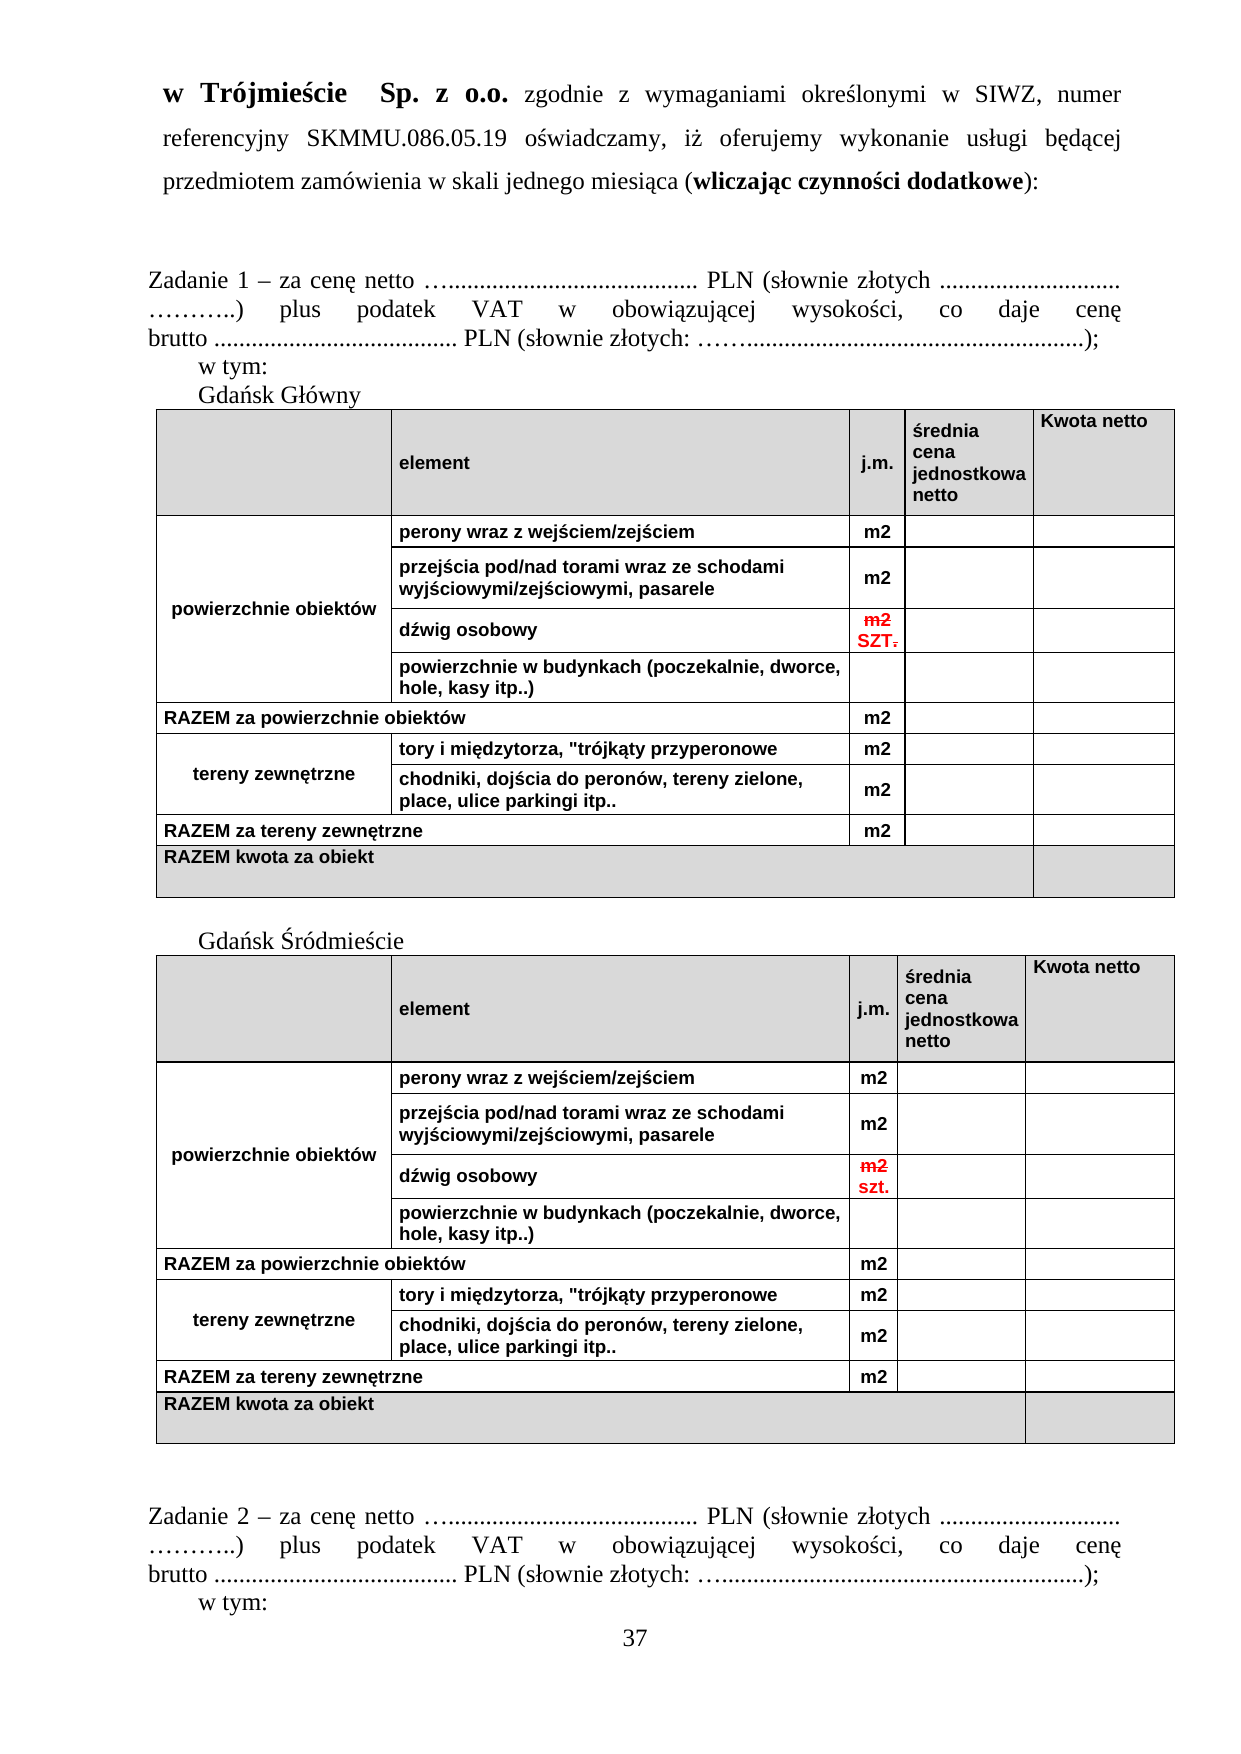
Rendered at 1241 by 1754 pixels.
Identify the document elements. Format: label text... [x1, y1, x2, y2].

table_cell [850, 1199, 897, 1248]
table_cell m2 [850, 548, 904, 607]
table_header [157, 956, 391, 1061]
table_cell przejścia pod/nad torami wraz ze schodami wyjściowymi/zejściowymi, pasarele [392, 548, 849, 607]
table_cell dźwig osobowy [392, 609, 849, 652]
table_cell przejścia pod/nad torami wraz ze schodami wyjściowymi/zejściowymi, pasarele [392, 1094, 849, 1153]
table_cell tory i międzytorza, "trójkąty przyperonowe [392, 734, 849, 764]
table_header Kwota netto [1034, 410, 1174, 515]
table_cell [1034, 516, 1174, 546]
table_cell perony wraz z wejściem/zejściem [392, 516, 849, 546]
table_cell m2 [850, 1094, 897, 1153]
table_cell [1034, 653, 1174, 702]
table_cell dźwig osobowy [392, 1155, 849, 1198]
table_cell m2 [850, 1063, 897, 1093]
table_cell [1034, 734, 1174, 764]
table_cell [898, 1311, 1025, 1360]
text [163, 75, 1122, 195]
table_cell [898, 1155, 1025, 1198]
table_cell m2 [850, 1361, 897, 1391]
table_cell chodniki, dojścia do peronów, tereny zielone, place, ulice parkingi itp.. [392, 1311, 849, 1360]
table_cell [906, 548, 1033, 607]
table_cell m2 [850, 1249, 897, 1279]
table_cell [898, 1094, 1025, 1153]
table_cell [850, 653, 904, 702]
text Gdańsk Śródmieście [198, 926, 1122, 955]
table_cell [898, 1199, 1025, 1248]
table_header Kwota netto [1026, 956, 1174, 1061]
table_cell [1034, 609, 1174, 652]
table_cell [1026, 1063, 1174, 1093]
text w tym: [198, 351, 1122, 380]
table_cell [1034, 765, 1174, 814]
table_cell m2 [850, 703, 904, 733]
text Zadanie 1 – za cenę netto …........................................ PLN (słownie złotych .............................………..) plus podatek VAT w obowiązującej wysokości, co daje cenę brutto ....................................... PLN (słownie złotych: ……......................................................); [148, 265, 1122, 351]
table_cell RAZEM za tereny zewnętrzne [157, 1361, 849, 1391]
table_cell [898, 1280, 1025, 1310]
table_cell RAZEM za powierzchnie obiektów [157, 703, 849, 733]
table_cell m2 [850, 815, 904, 845]
table_header element [392, 410, 849, 515]
table_cell m2 szt. [850, 1155, 897, 1198]
table_cell chodniki, dojścia do peronów, tereny zielone, place, ulice parkingi itp.. [392, 765, 849, 814]
table_cell [1026, 1094, 1174, 1153]
table_cell [1026, 1249, 1174, 1279]
table_cell powierzchnie obiektów [157, 1063, 391, 1248]
table_header j.m. [850, 410, 904, 515]
table_cell [1034, 815, 1174, 845]
table_cell [1026, 1280, 1174, 1310]
table_cell [1026, 1199, 1174, 1248]
table_cell perony wraz z wejściem/zejściem [392, 1063, 849, 1093]
table_cell [906, 609, 1033, 652]
table_cell RAZEM za powierzchnie obiektów [157, 1249, 849, 1279]
table_cell [906, 653, 1033, 702]
table_cell [906, 703, 1033, 733]
table_cell [906, 516, 1033, 546]
table_cell m2 [850, 516, 904, 546]
table_cell [1034, 703, 1174, 733]
table_header średnia cena jednostkowa netto [906, 410, 1033, 515]
text w tym: [198, 1587, 1122, 1616]
text Gdańsk Główny [198, 380, 1122, 409]
table_cell [1026, 1311, 1174, 1360]
table_cell m2 [850, 765, 904, 814]
table_cell [1026, 1361, 1174, 1391]
table_cell [906, 815, 1033, 845]
table_cell tereny zewnętrzne [157, 734, 391, 814]
table_cell powierzchnie w budynkach (poczekalnie, dworce, hole, kasy itp..) [392, 1199, 849, 1248]
table_cell [1034, 548, 1174, 607]
table_cell m2 [850, 1280, 897, 1310]
table_cell RAZEM kwota za obiekt [157, 846, 1033, 897]
table_cell [898, 1249, 1025, 1279]
table_cell powierzchnie obiektów [157, 516, 391, 702]
table_cell m2 SZT. [850, 609, 904, 652]
table_cell powierzchnie w budynkach (poczekalnie, dworce, hole, kasy itp..) [392, 653, 849, 702]
table_cell tory i międzytorza, "trójkąty przyperonowe [392, 1280, 849, 1310]
table_cell [1026, 1155, 1174, 1198]
text Zadanie 2 – za cenę netto …........................................ PLN (słownie złotych .............................………..) plus podatek VAT w obowiązującej wysokości, co daje cenę brutto ....................................... PLN (słownie złotych: …..........................................................); [148, 1501, 1122, 1587]
table_cell RAZEM kwota za obiekt [157, 1393, 1025, 1443]
table_header j.m. [850, 956, 897, 1061]
table_cell [898, 1361, 1025, 1391]
table_header [157, 410, 391, 515]
table_cell [1034, 846, 1174, 897]
table_cell [906, 734, 1033, 764]
table_header średnia cena jednostkowa netto [898, 956, 1025, 1061]
table_cell tereny zewnętrzne [157, 1280, 391, 1360]
table_cell m2 [850, 734, 904, 764]
table_cell RAZEM za tereny zewnętrzne [157, 815, 849, 845]
table_cell [1026, 1393, 1174, 1443]
table_cell [898, 1063, 1025, 1093]
table_cell m2 [850, 1311, 897, 1360]
table_cell [906, 765, 1033, 814]
table_header element [392, 956, 849, 1061]
